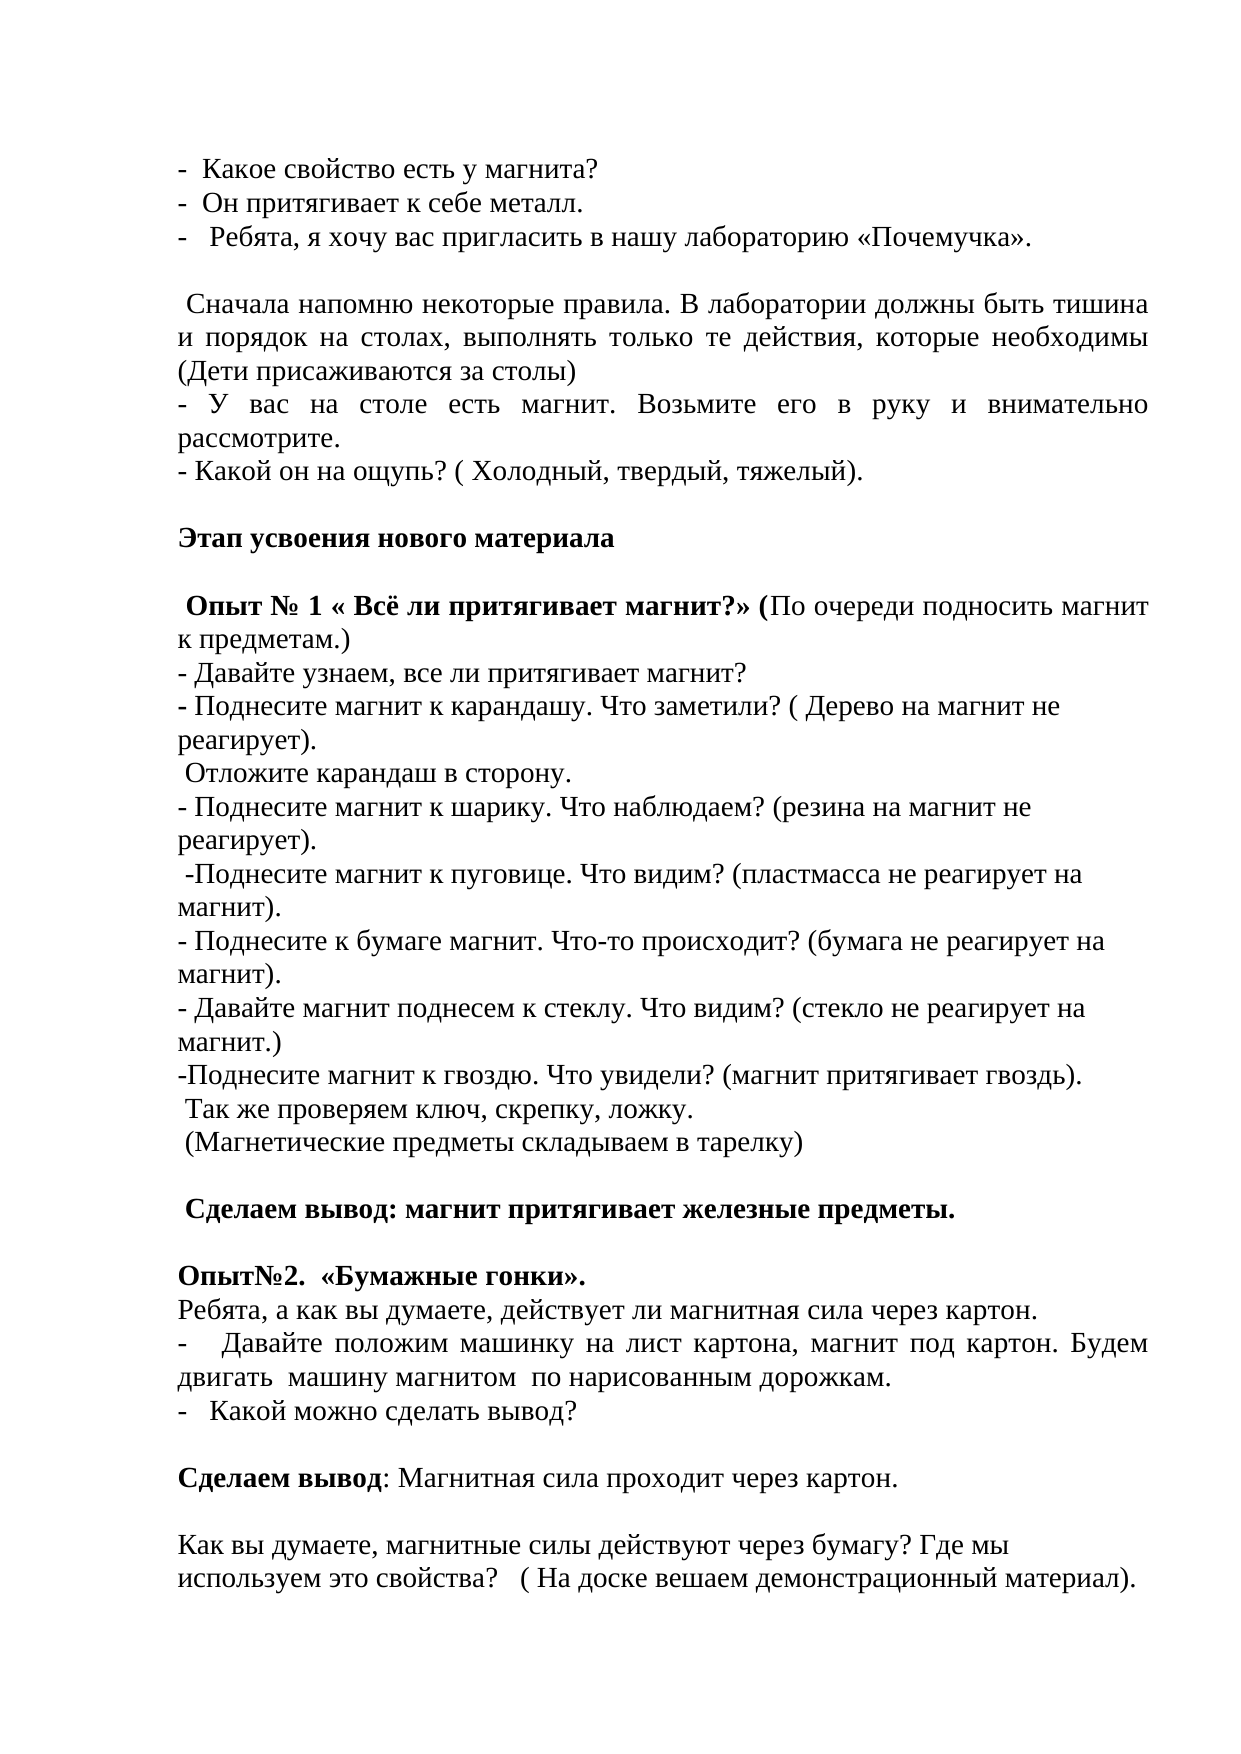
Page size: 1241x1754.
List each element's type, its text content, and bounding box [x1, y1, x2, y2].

text - Какое свойство есть у магнита? [177, 152, 1149, 185]
text - Какой он на ощупь? ( Холодный, твердый, тяжелый). [177, 453, 1149, 487]
text Так же проверяем ключ, скрепку, ложку. [177, 1091, 1152, 1124]
text -Поднесите магнит к пуговице. Что видим? (пластмасса не реагирует на магнит). [177, 856, 1152, 923]
text Сначала напомню некоторые правила. В лаборатории должны быть тишина и порядок на столах, выполнять только те действия, которые необходимы (Дети присаживаются за столы) [177, 286, 1149, 386]
text - Поднесите магнит к шарику. Что наблюдаем? (резина на магнит не реагирует). [177, 789, 1152, 856]
text - Давайте узнаем, все ли притягивает магнит? [177, 655, 1152, 688]
text - Какой можно сделать вывод? [177, 1393, 1149, 1426]
text - Поднесите к бумаге магнит. Что-то происходит? (бумага не реагирует на магнит). [177, 923, 1152, 990]
text Как вы думаете, магнитные силы действуют через бумагу? Где мы используем это свойства? ( На доске вешаем демонстрационный материал). [177, 1527, 1152, 1594]
text Ребята, а как вы думаете, действует ли магнитная сила через картон. [177, 1292, 1149, 1326]
text Сделаем вывод: магнит притягивает железные предметы. [177, 1191, 1152, 1225]
text Этап усвоения нового материала [177, 521, 1152, 554]
text - Давайте магнит поднесем к стеклу. Что видим? (стекло не реагирует на магнит.) [177, 990, 1152, 1057]
text (Магнетические предметы складываем в тарелку) [177, 1124, 1152, 1158]
text Опыт № 1 « Всё ли притягивает магнит?» (По очереди подносить магнит к предметам.) [177, 588, 1149, 655]
text - Поднесите магнит к карандашу. Что заметили? ( Дерево на магнит не реагирует). [177, 688, 1152, 755]
text -Поднесите магнит к гвоздю. Что увидели? (магнит притягивает гвоздь). [177, 1057, 1152, 1091]
text Сделаем вывод: Магнитная сила проходит через картон. [177, 1460, 1149, 1493]
text Отложите карандаш в сторону. [177, 755, 1152, 789]
text - Он притягивает к себе металл. [177, 185, 1149, 219]
text - Ребята, я хочу вас пригласить в нашу лабораторию «Почемучка». [177, 219, 1149, 252]
text - Давайте положим машинку на лист картона, магнит под картон. Будем двигать машину магнитом по нарисованным дорожкам. [177, 1326, 1149, 1393]
text Опыт№2. «Бумажные гонки». [177, 1258, 1149, 1292]
text - У вас на столе есть магнит. Возьмите его в руку и внимательно рассмотрите. [177, 386, 1149, 453]
